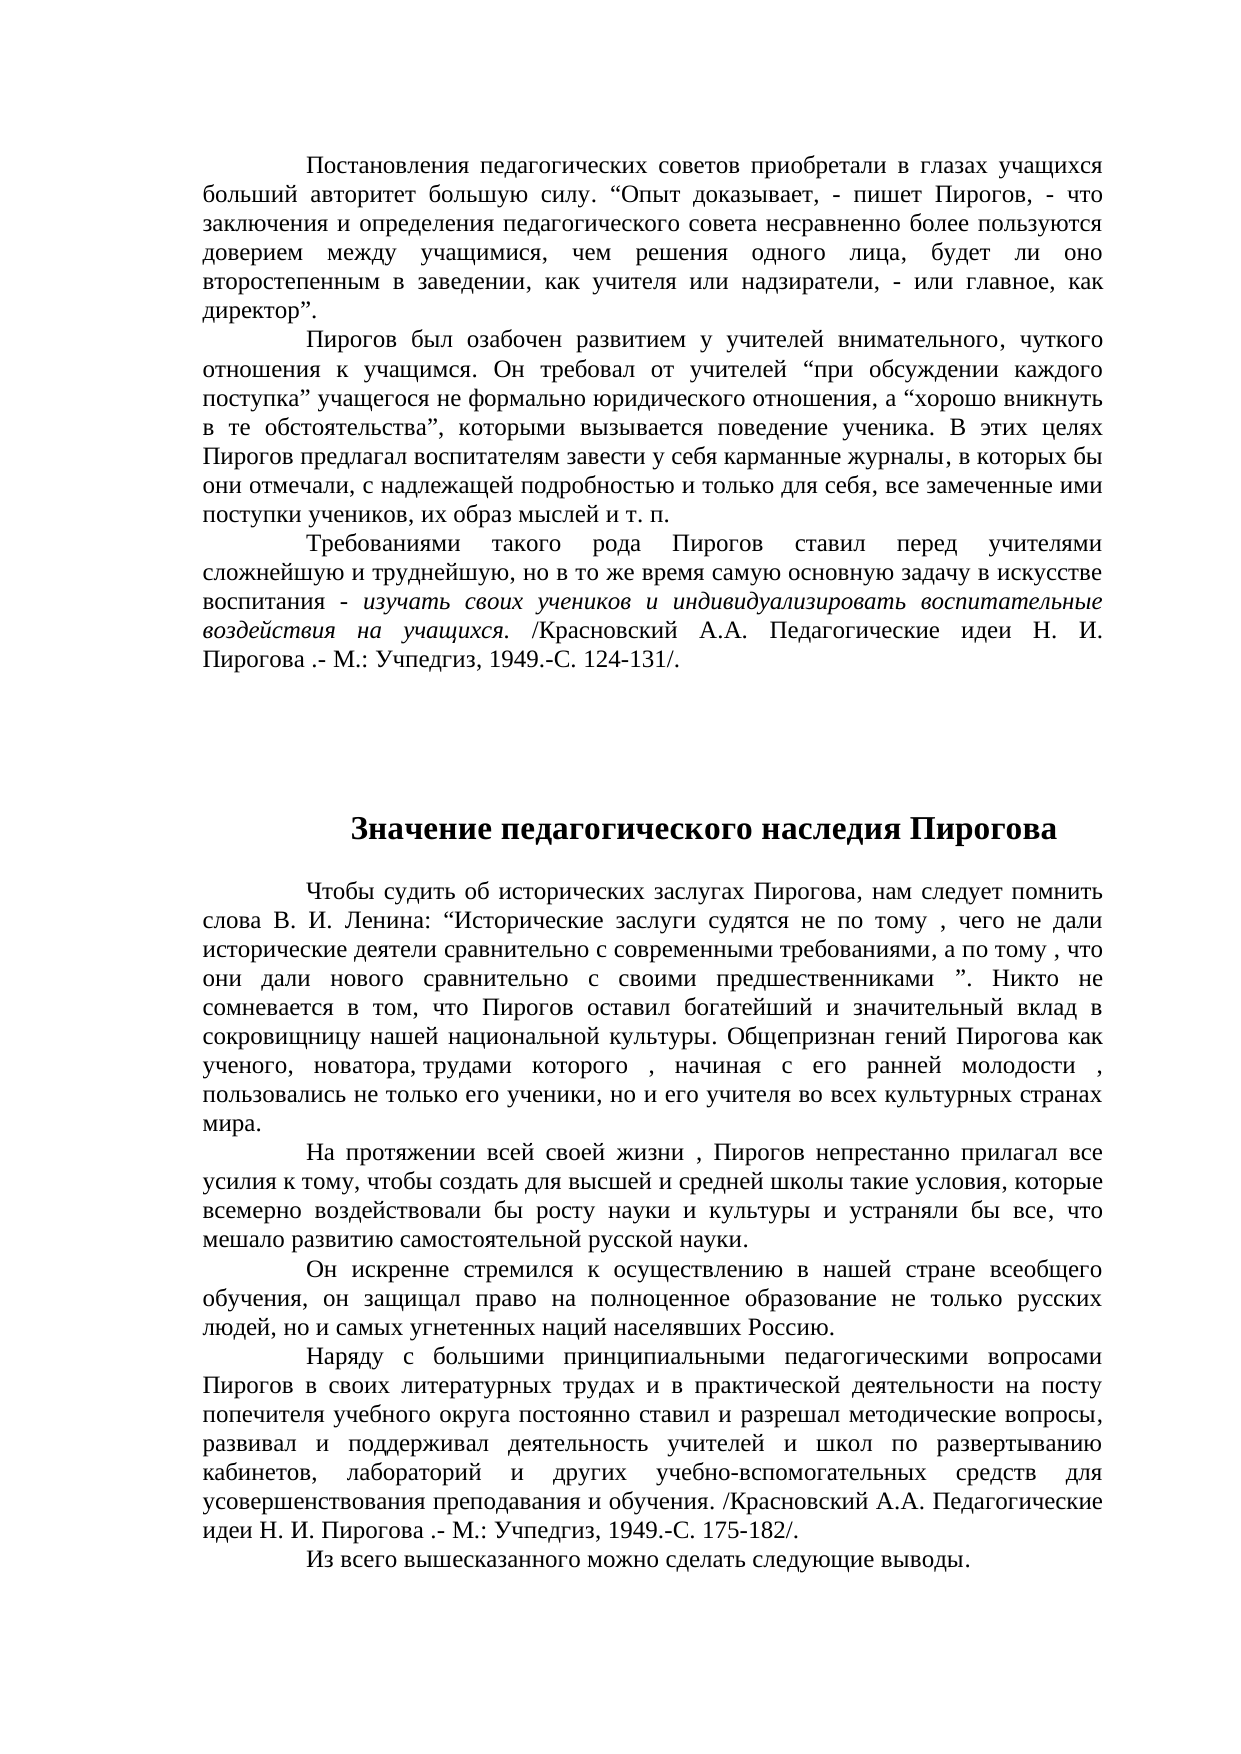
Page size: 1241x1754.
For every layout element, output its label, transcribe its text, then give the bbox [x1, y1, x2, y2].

text Чтобы судить об исторических заслугах Пирогова, нам следует помнить слова В. И. Ленина: “Исторические заслуги судятся не по тому , чего не дали исторические деятели сравнительно с современными требованиями, а по тому , что они дали нового сравнительно с своими предшественниками ”. Никто не сомневается в том, что Пирогов оставил богатейший и значительный вклад в сокровищницу нашей национальной культуры. Общепризнан гений Пирогова как ученого, новатора, трудами которого , начиная с его ранней молодости , пользовались не только его ученики, но и его учителя во всех культурных странах мира. [202, 876, 1103, 1137]
text Постановления педагогических советов приобретали в глазах учащихся больший авторитет большую силу. “Опыт доказывает, - пишет Пирогов, - что заключения и определения педагогического совета несравненно более пользуются доверием между учащимися, чем решения одного лица, будет ли оно второстепенным в заведении, как учителя или надзиратели, - или главное, как директор”. [202, 150, 1103, 324]
text Значение педагогического наследия Пирогова [202, 808, 1103, 847]
text Наряду с большими принципиальными педагогическими вопросами Пирогов в своих литературных трудах и в практической деятельности на посту попечителя учебного округа постоянно ставил и разрешал методические вопросы, развивал и поддерживал деятельность учителей и школ по развертыванию кабинетов, лабораторий и других учебно-вспомогательных средств для усовершенствования преподавания и обучения. /Красновский А.А. Педагогические идеи Н. И. Пирогова .- М.: Учпедгиз, 1949.-С. 175-182/. [202, 1341, 1103, 1544]
text На протяжении всей своей жизни , Пирогов непрестанно прилагал все усилия к тому, чтобы создать для высшей и средней школы такие условия, которые всемерно воздействовали бы росту науки и культуры и устраняли бы все, что мешало развитию самостоятельной русской науки. [202, 1137, 1103, 1253]
text Из всего вышесказанного можно сделать следующие выводы. [202, 1544, 1103, 1573]
text Он искренне стремился к осуществлению в нашей стране всеобщего обучения, он защищал право на полноценное образование не только русских людей, но и самых угнетенных наций населявших Россию. [202, 1253, 1103, 1341]
text Требованиями такого рода Пирогов ставил перед учителями сложнейшую и труднейшую, но в то же время самую основную задачу в искусстве воспитания - изучать своих учеников и индивидуализировать воспитательные воздействия на учащихся. /Красновский А.А. Педагогические идеи Н. И. Пирогова .- М.: Учпедгиз, 1949.-С. 124-131/. [202, 528, 1103, 673]
text Пирогов был озабочен развитием у учителей внимательного, чуткого отношения к учащимся. Он требовал от учителей “при обсуждении каждого поступка” учащегося не формально юридического отношения, а “хорошо вникнуть в те обстоятельства”, которыми вызывается поведение ученика. В этих целях Пирогов предлагал воспитателям завести у себя карманные журналы, в которых бы они отмечали, с надлежащей подробностью и только для себя, все замеченные ими поступки учеников, их образ мыслей и т. п. [202, 324, 1103, 528]
